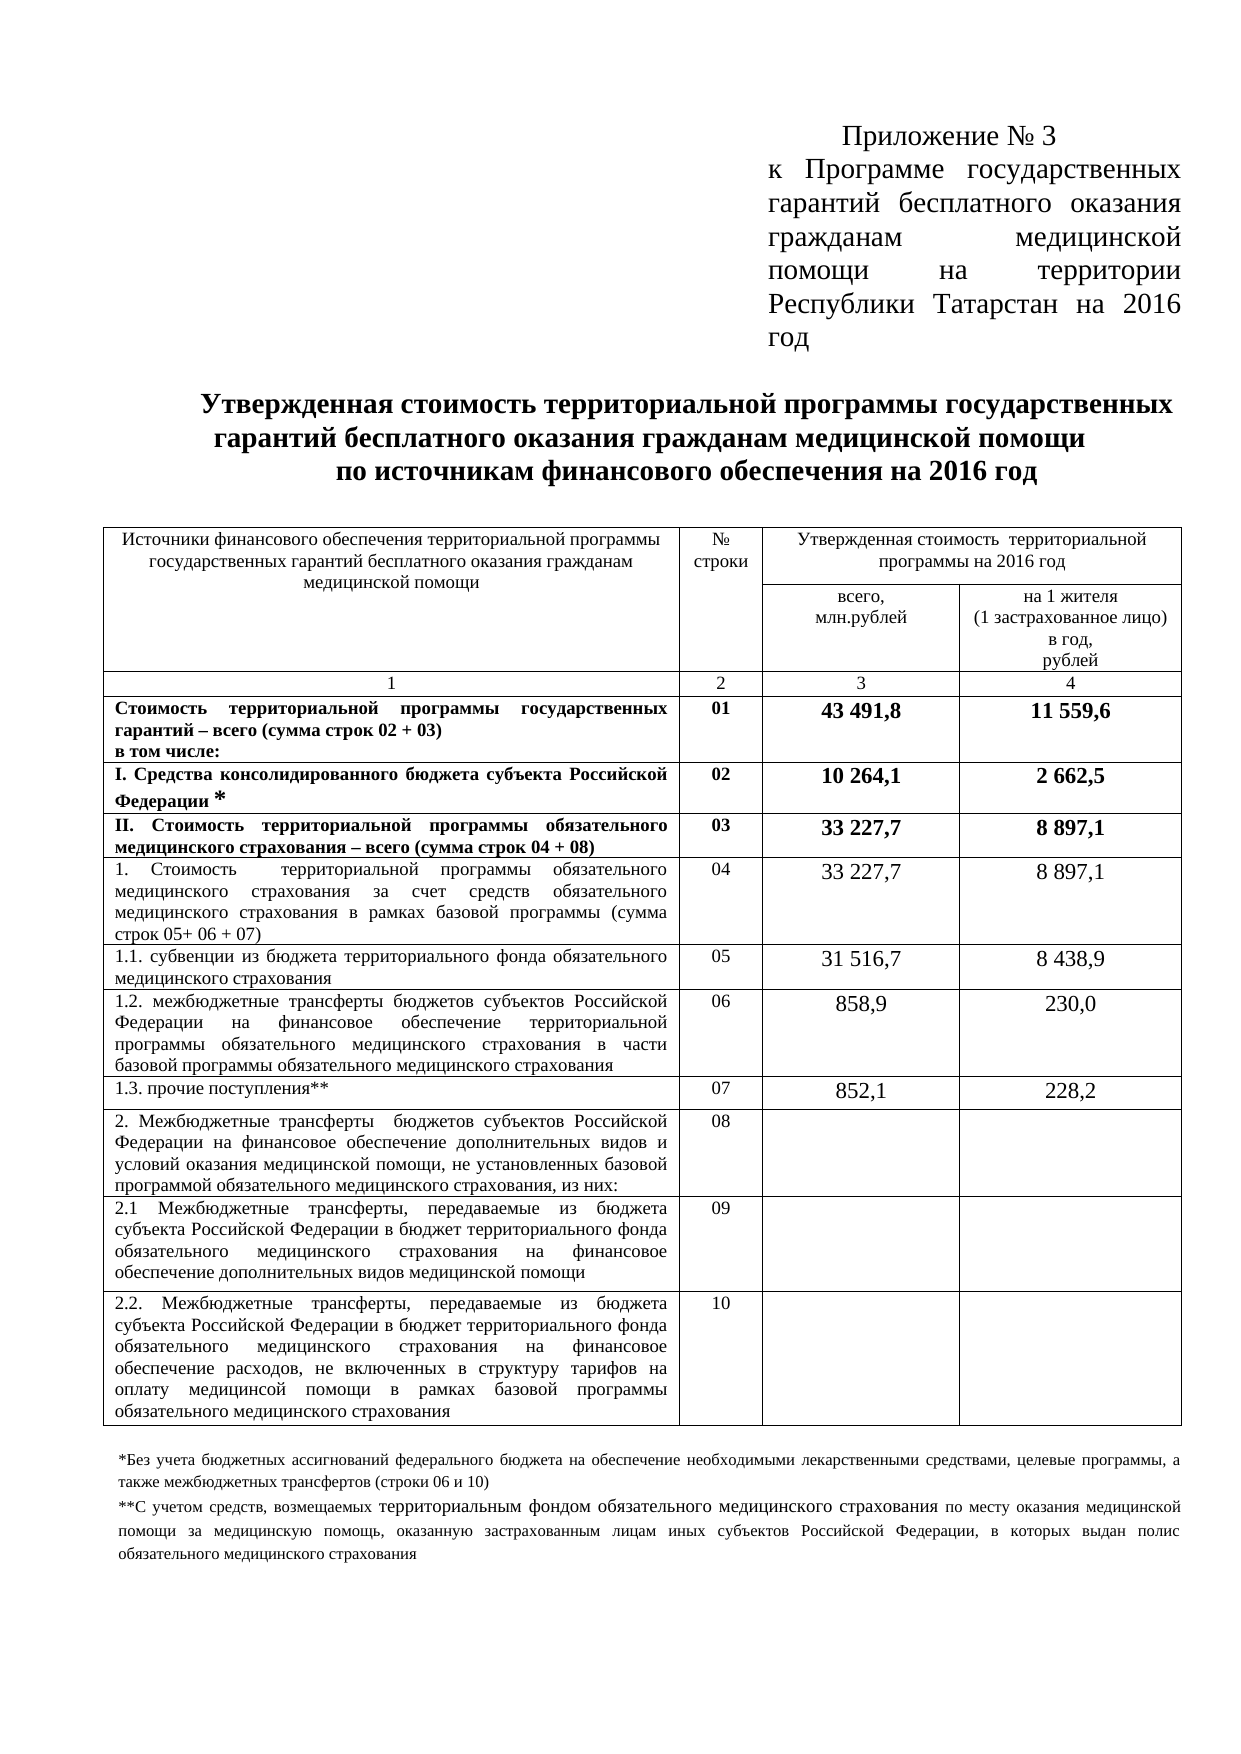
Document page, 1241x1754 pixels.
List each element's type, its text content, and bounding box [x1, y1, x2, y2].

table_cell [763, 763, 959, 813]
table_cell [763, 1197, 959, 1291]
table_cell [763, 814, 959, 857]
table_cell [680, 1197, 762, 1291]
text к Программе государственных гарантий бесплатного оказания гражданам медицинской помощи на территории Республики Татарстан на 2016 год [768, 152, 1181, 353]
text **С учетом средств, возмещаемых территориальным фондом обязательного медицинского страхования по месту оказания медицинской помощи за медицинскую помощь, оказанную застрахованным лицам иных субъектов Российской Федерации, в которых выдан полис обязательного медицинского страхования [118, 1495, 1181, 1563]
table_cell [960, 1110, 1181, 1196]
text *Без учета бюджетных ассигнований федерального бюджета на обеспечение необходимыми лекарственными средствами, целевые программы, а также межбюджетных трансфертов (строки 06 и 10) [118, 1449, 1181, 1491]
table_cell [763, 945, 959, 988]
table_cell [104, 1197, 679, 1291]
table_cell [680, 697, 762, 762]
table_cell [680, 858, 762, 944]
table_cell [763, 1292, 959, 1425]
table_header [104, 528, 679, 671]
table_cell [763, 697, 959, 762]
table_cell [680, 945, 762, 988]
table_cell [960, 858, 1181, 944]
text Приложение № 3 [768, 118, 1181, 152]
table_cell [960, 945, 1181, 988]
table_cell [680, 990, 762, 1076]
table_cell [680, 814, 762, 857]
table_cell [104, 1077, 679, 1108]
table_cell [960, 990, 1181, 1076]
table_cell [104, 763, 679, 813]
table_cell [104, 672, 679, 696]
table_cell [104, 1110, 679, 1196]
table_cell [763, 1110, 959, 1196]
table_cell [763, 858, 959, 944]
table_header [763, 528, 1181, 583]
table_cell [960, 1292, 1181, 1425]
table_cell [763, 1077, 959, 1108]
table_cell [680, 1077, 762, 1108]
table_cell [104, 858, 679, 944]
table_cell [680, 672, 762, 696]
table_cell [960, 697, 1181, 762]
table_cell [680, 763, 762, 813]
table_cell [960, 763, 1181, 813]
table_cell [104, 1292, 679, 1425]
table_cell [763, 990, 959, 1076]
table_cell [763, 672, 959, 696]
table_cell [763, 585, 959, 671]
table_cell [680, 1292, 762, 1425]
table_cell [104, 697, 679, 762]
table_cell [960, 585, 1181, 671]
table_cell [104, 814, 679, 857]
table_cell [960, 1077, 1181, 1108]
text по источникам финансового обеспечения на 2016 год [118, 453, 1181, 487]
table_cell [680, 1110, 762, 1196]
text Утвержденная стоимость территориальной программы государственных гарантий бесплатного оказания гражданам медицинской помощи [118, 386, 1181, 453]
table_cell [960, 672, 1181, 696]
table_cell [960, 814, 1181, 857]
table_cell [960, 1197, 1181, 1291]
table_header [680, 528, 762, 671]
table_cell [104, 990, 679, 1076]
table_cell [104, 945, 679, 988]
